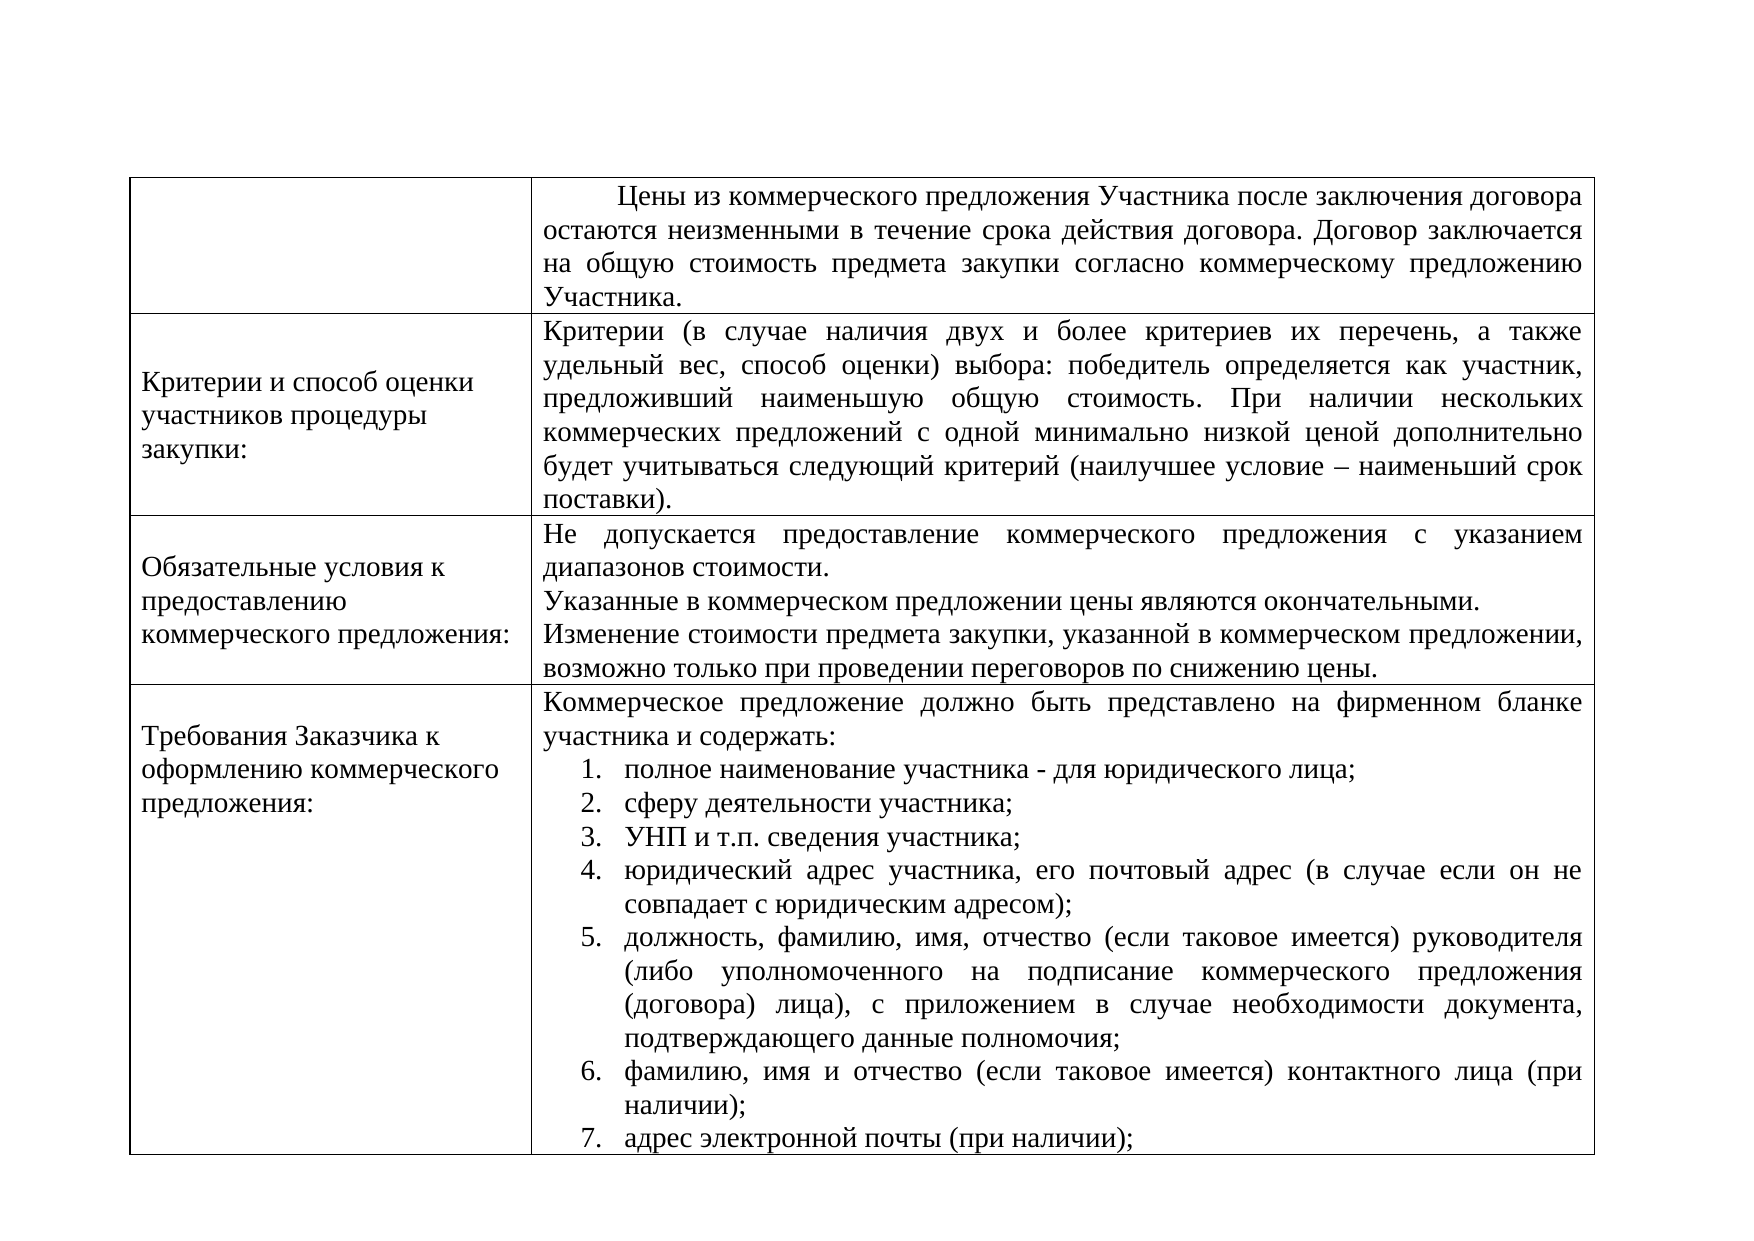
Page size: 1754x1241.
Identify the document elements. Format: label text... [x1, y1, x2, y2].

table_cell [532, 685, 1594, 1154]
table_cell Критерии и способ оценки участников процедуры закупки: [131, 314, 531, 515]
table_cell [131, 178, 531, 312]
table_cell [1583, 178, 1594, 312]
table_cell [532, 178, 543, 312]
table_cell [131, 685, 531, 1154]
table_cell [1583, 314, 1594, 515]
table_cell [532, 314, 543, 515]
table_cell Не допускается предоставление коммерческого предложения с указанием диапазонов стоимости. Указанные в коммерческом предложении цены являются окончательными. Изменение стоимости предмета закупки, указанной в коммерческом предложении, возможно только при проведении переговоров по снижению цены. [532, 516, 1594, 683]
table_cell Обязательные условия к предоставлению коммерческого предложения: [131, 516, 531, 683]
